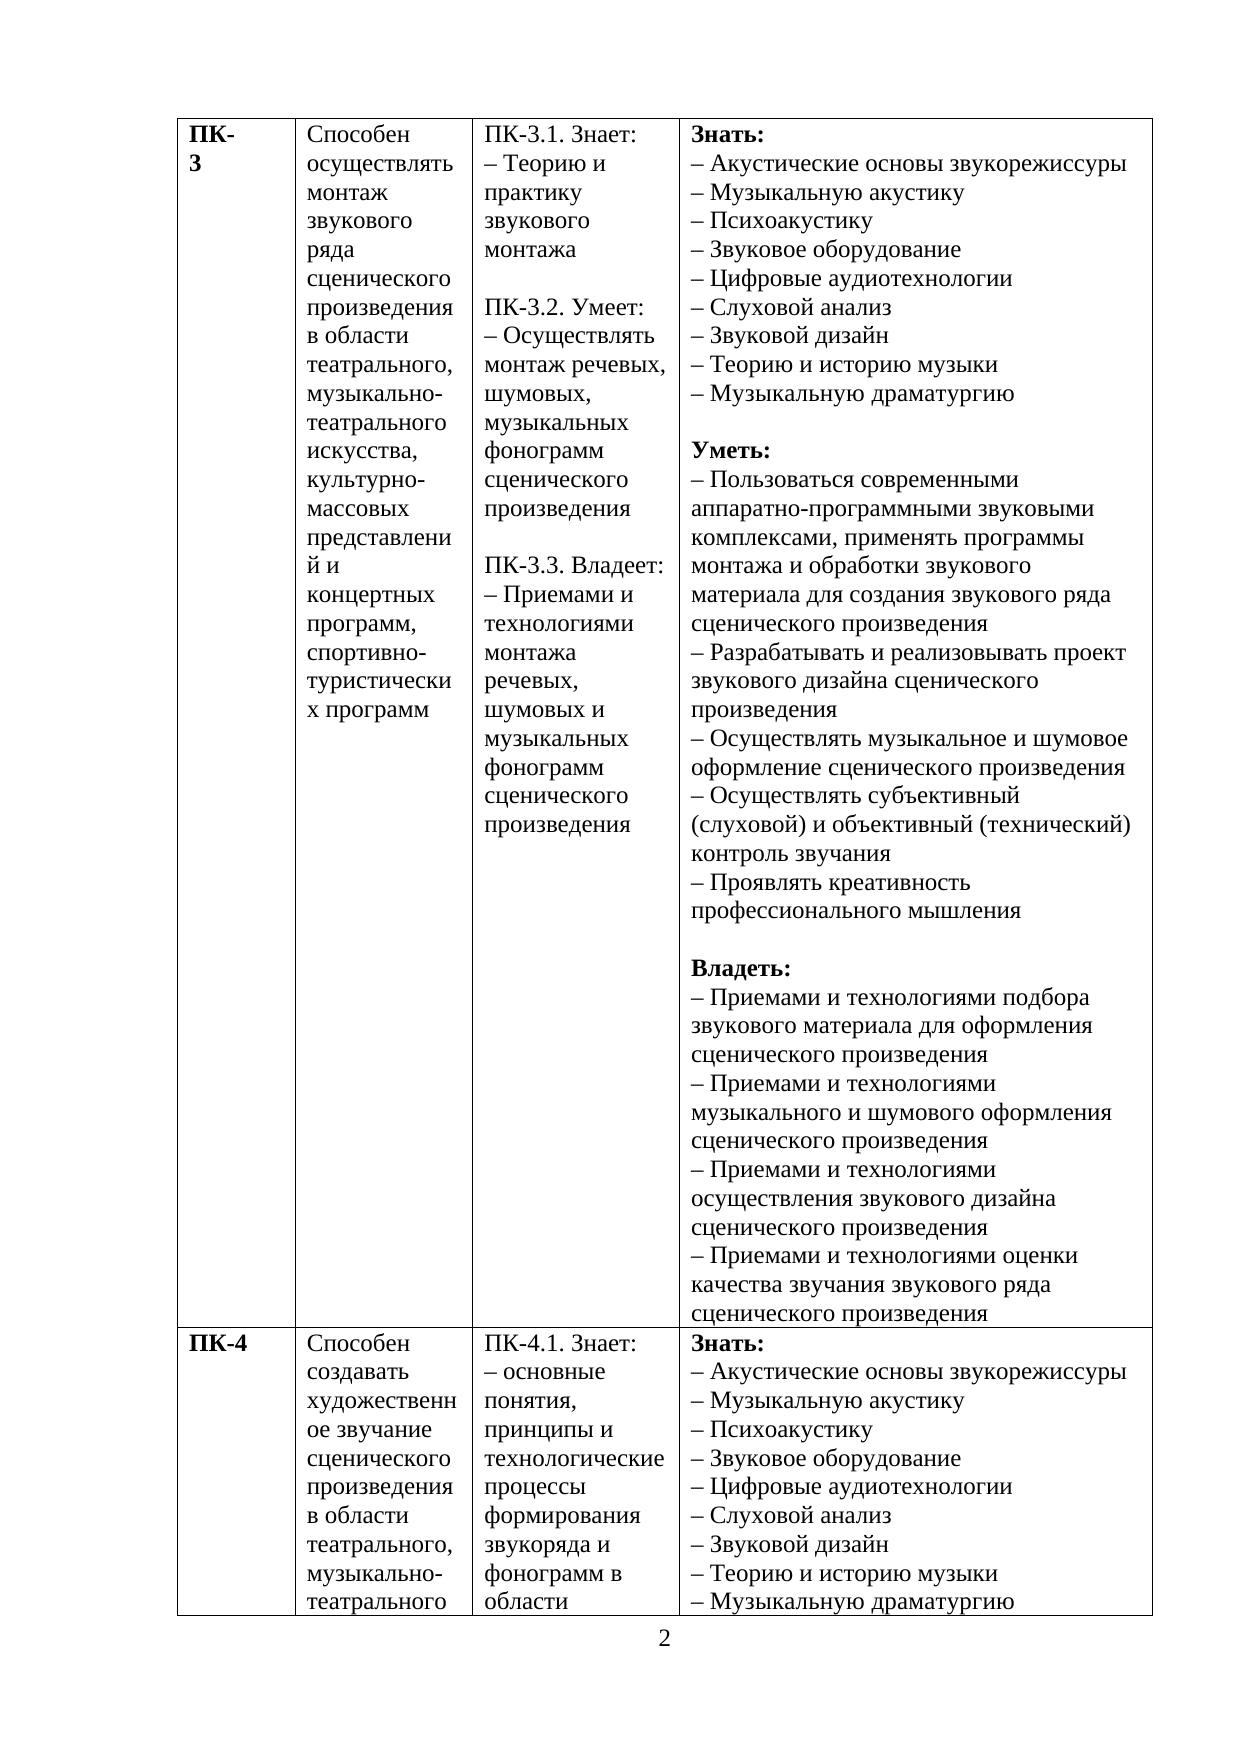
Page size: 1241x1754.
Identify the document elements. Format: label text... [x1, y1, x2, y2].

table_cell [296, 1328, 472, 1615]
table_header Знать: – Акустические основы звукорежиссуры – Музыкальную акустику – Психоакустику – Звуковое оборудование – Цифровые аудиотехнологии – Слуховой анализ – Звуковой дизайн – Теорию и историю музыки – Музыкальную драматургию Уметь: – Пользоваться современными аппаратно-программными звуковыми комплексами, применять программы монтажа и обработки звукового материала для создания звукового ряда сценического произведения – Разрабатывать и реализовывать проект звукового дизайна сценического произведения – Осуществлять музыкальное и шумовое оформление сценического произведения – Осуществлять субъективный (слуховой) и объективный (технический) контроль звучания – Проявлять креативность профессионального мышления Владеть: – Приемами и технологиями подбора звукового материала для оформления сценического произведения – Приемами и технологиями музыкального и шумового оформления сценического произведения – Приемами и технологиями осуществления звукового дизайна сценического произведения – Приемами и технологиями оценки качества звучания звукового ряда сценического произведения [680, 119, 1152, 1327]
table_header ПК-3 [178, 119, 295, 1327]
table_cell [680, 1328, 1152, 1615]
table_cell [473, 1328, 679, 1615]
table_header Способен осуществлять монтаж звукового ряда сценического произведения в области театрального, музыкально-театрального искусства, культурно-массовых представлений и концертных программ, спортивно-туристических программ [296, 119, 472, 1327]
table_header ПК-3.1. Знает: – Теорию и практику звукового монтажа ПК-3.2. Умеет: – Осуществлять монтаж речевых, шумовых, музыкальных фонограмм сценического произведения ПК-3.3. Владеет: – Приемами и технологиями монтажа речевых, шумовых и музыкальных фонограмм сценического произведения [473, 119, 679, 1327]
table_cell ПК-4 [178, 1328, 295, 1615]
